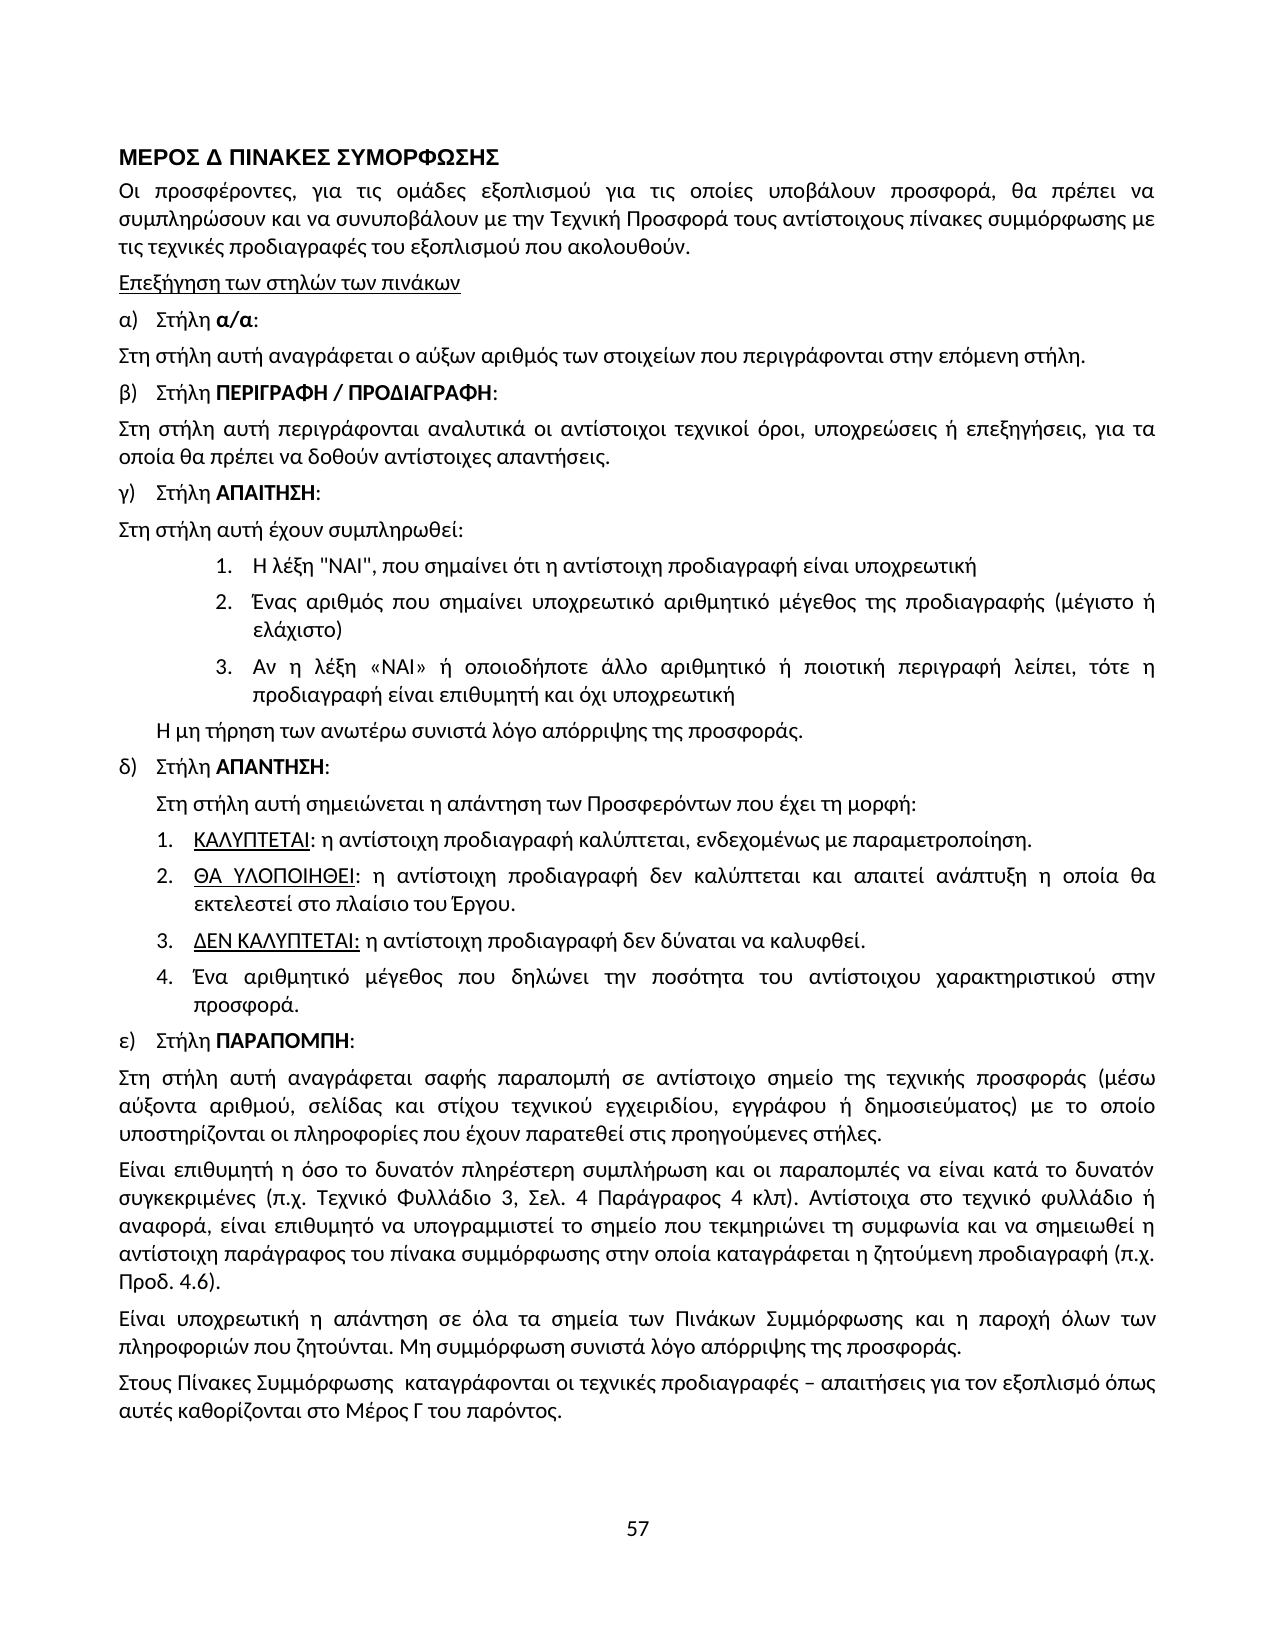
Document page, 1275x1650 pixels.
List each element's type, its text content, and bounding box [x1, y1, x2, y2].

text Στη στήλη αυτή περιγράφονται αναλυτικά οι αντίστοιχοι τεχνικοί όροι, υποχρεώσεις ή επεξηγήσεις, για τα οποία θα πρέπει να δοθούν αντίστοιχες απαντήσεις. [118, 414, 1156, 470]
list Η λέξη "ΝΑΙ", που σημαίνει ότι η αντίστοιχη προδιαγραφή είναι υποχρεωτική [215, 551, 1156, 579]
text ε) Στήλη ΠΑΡΑΠΟΜΠΗ: [118, 1027, 1156, 1055]
text Στη στήλη αυτή σημειώνεται η απάντηση των Προσφερόντων που έχει τη μορφή: [156, 789, 1156, 817]
list ΘΑ ΥΛΟΠΟΙΗΘΕΙ: η αντίστοιχη προδιαγραφή δεν καλύπτεται και απαιτεί ανάπτυξη η οποία θα εκτελεστεί στο πλαίσιο του Έργου. [156, 862, 1156, 918]
text Στη στήλη αυτή αναγράφεται ο αύξων αριθμός των στοιχείων που περιγράφονται στην επόμενη στήλη. [118, 341, 1156, 369]
text Είναι υποχρεωτική η απάντηση σε όλα τα σημεία των Πινάκων Συμμόρφωσης και η παροχή όλων των πληροφοριών που ζητούνται. Μη συμμόρφωση συνιστά λόγο απόρριψης της προσφοράς. [118, 1304, 1156, 1360]
text Στη στήλη αυτή έχουν συμπληρωθεί: [118, 515, 1156, 543]
text Η μη τήρηση των ανωτέρω συνιστά λόγο απόρριψης της προσφοράς. [156, 716, 1156, 744]
subtitle ΜΕΡΟΣ Δ ΠΙΝΑΚΕΣ ΣΥΜΟΡΦΩΣΗΣ [118, 143, 1156, 170]
list Αν η λέξη «ΝΑΙ» ή οποιοδήποτε άλλο αριθμητικό ή ποιοτική περιγραφή λείπει, τότε η προδιαγραφή είναι επιθυμητή και όχι υποχρεωτική [215, 652, 1156, 708]
text β) Στήλη ΠΕΡΙΓΡΑΦΗ / ΠΡΟΔΙΑΓΡΑΦΗ: [118, 378, 1156, 406]
text Στους Πίνακες Συμμόρφωσης καταγράφονται οι τεχνικές προδιαγραφές – απαιτήσεις για τον εξοπλισμό όπως αυτές καθορίζονται στο Μέρος Γ του παρόντος. [118, 1368, 1156, 1424]
text Στη στήλη αυτή αναγράφεται σαφής παραπομπή σε αντίστοιχο σημείο της τεχνικής προσφοράς (μέσω αύξοντα αριθμού, σελίδας και στίχου τεχνικού εγχειριδίου, εγγράφου ή δημοσιεύματος) με το οποίο υποστηρίζονται οι πληροφορίες που έχουν παρατεθεί στις προηγούμενες στήλες. [118, 1063, 1156, 1147]
list ΔΕΝ ΚΑΛΥΠΤΕΤΑΙ: η αντίστοιχη προδιαγραφή δεν δύναται να καλυφθεί. [156, 926, 1156, 954]
text Οι προσφέροντες, για τις ομάδες εξοπλισμού για τις οποίες υποβάλουν προσφορά, θα πρέπει να συμπληρώσουν και να συνυποβάλουν με την Τεχνική Προσφορά τους αντίστοιχους πίνακες συμμόρφωσης με τις τεχνικές προδιαγραφές του εξοπλισμού που ακολουθούν. [118, 176, 1156, 260]
text Είναι επιθυμητή η όσο το δυνατόν πληρέστερη συμπλήρωση και οι παραπομπές να είναι κατά το δυνατόν συγκεκριμένες (π.χ. Τεχνικό Φυλλάδιο 3, Σελ. 4 Παράγραφος 4 κλπ). Αντίστοιχα στο τεχνικό φυλλάδιο ή αναφορά, είναι επιθυμητό να υπογραμμιστεί το σημείο που τεκμηριώνει τη συμφωνία και να σημειωθεί η αντίστοιχη παράγραφος του πίνακα συμμόρφωσης στην οποία καταγράφεται η ζητούμενη προδιαγραφή (π.χ. Προδ. 4.6). [118, 1155, 1156, 1296]
text γ) Στήλη ΑΠΑΙΤΗΣΗ: [118, 478, 1156, 506]
list ΚΑΛΥΠΤΕΤΑΙ: η αντίστοιχη προδιαγραφή καλύπτεται, ενδεχομένως με παραμετροποίηση. [156, 825, 1156, 853]
text Επεξήγηση των στηλών των πινάκων [118, 268, 1156, 297]
list Ένα αριθμητικό μέγεθος που δηλώνει την ποσότητα του αντίστοιχου χαρακτηριστικού στην προσφορά. [156, 962, 1156, 1018]
list Ένας αριθμός που σημαίνει υποχρεωτικό αριθμητικό μέγεθος της προδιαγραφής (μέγιστο ή ελάχιστο) [215, 587, 1156, 643]
text δ) Στήλη ΑΠΑΝΤΗΣΗ: [118, 752, 1156, 781]
text α) Στήλη α/α: [118, 305, 1156, 333]
